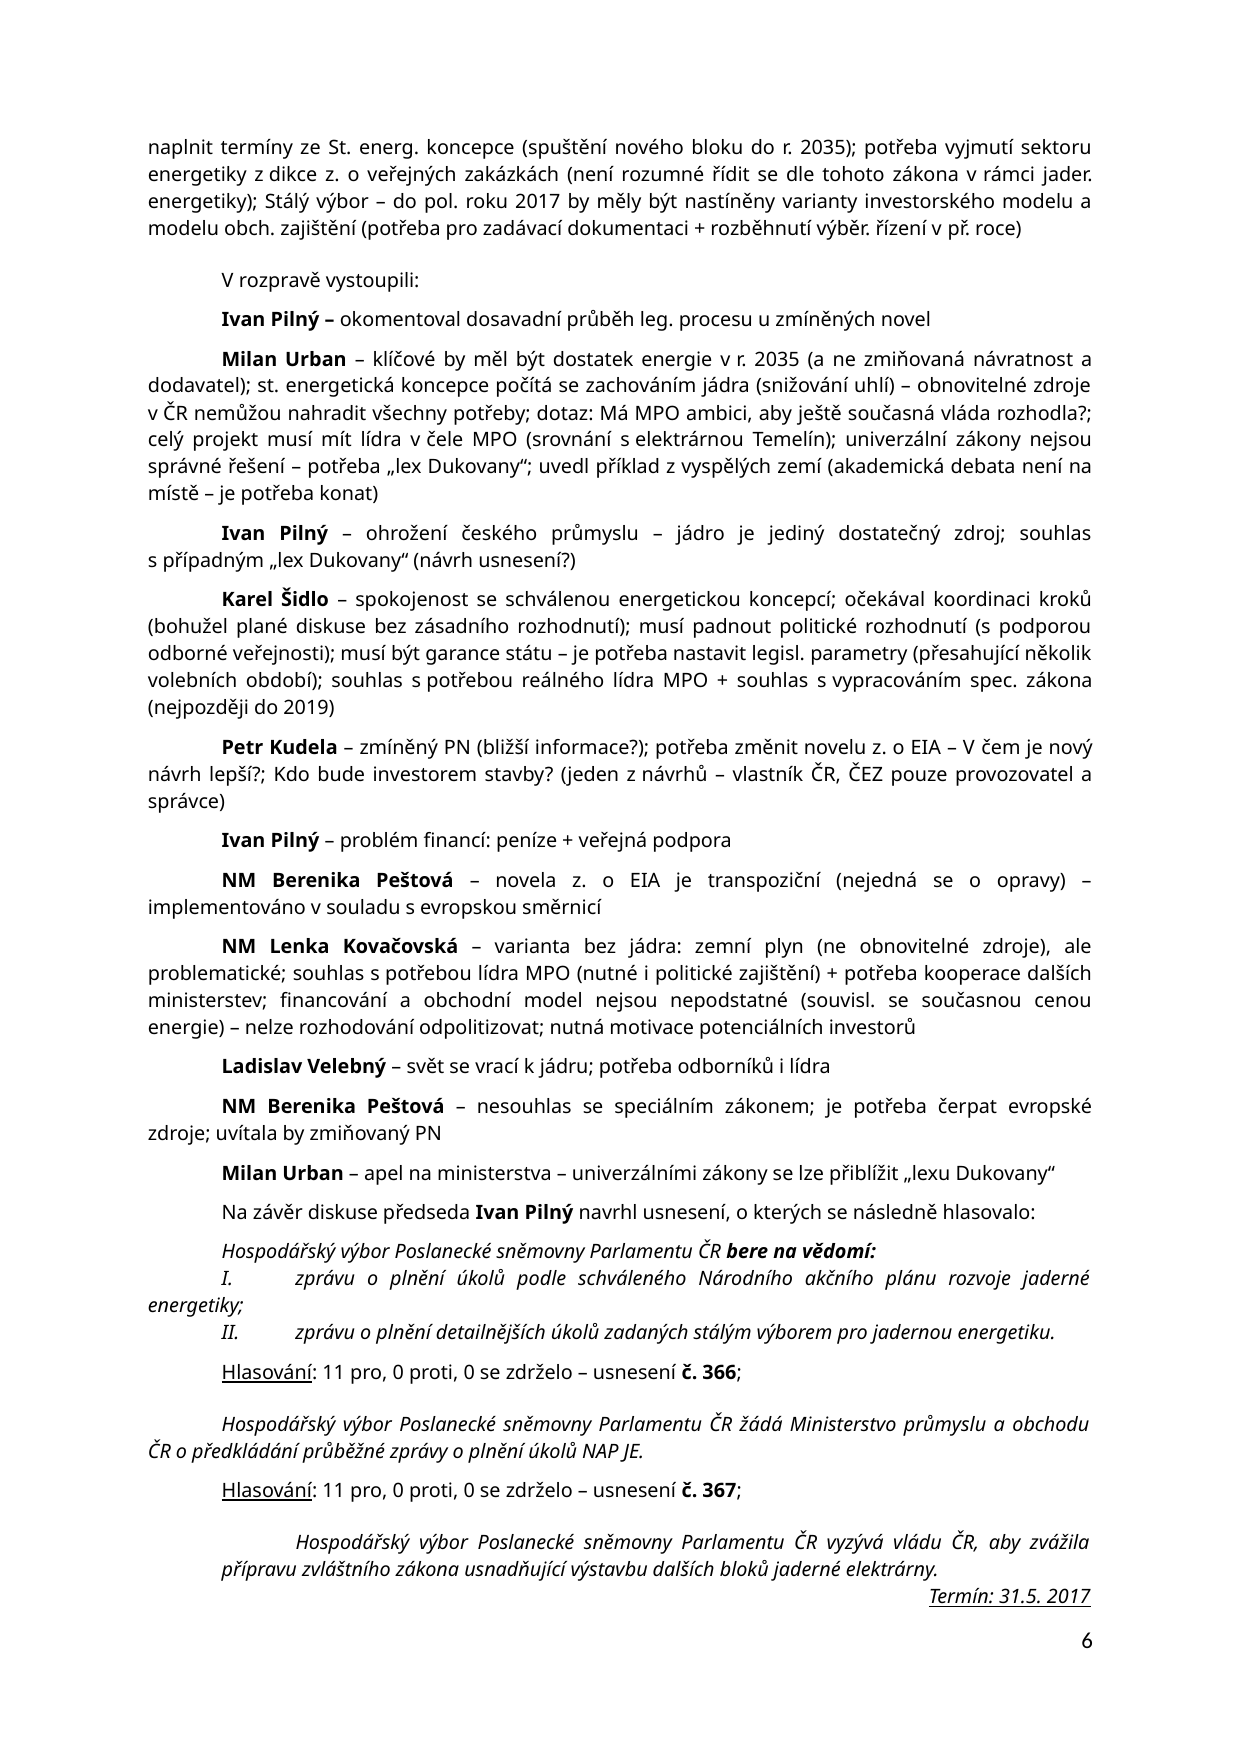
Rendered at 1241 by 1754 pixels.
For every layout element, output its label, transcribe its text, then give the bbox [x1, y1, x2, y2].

text Milan Urban – klíčové by měl být dostatek energie v r. 2035 (a ne zmiňovaná návratnost a dodavatel); st. energetická koncepce počítá se zachováním jádra (snižování uhlí) – obnovitelné zdroje v ČR nemůžou nahradit všechny potřeby; dotaz: Má MPO ambici, aby ještě současná vláda rozhodla?; celý projekt musí mít lídra v čele MPO (srovnání s elektrárnou Temelín); univerzální zákony nejsou správné řešení – potřeba „lex Dukovany“; uvedl příklad z vyspělých zemí (akademická debata není na místě – je potřeba konat) [148, 345, 1093, 507]
text II. zprávu o plnění detailnějších úkolů zadaných stálým výborem pro jadernou energetiku. [148, 1319, 1093, 1346]
text Hospodářský výbor Poslanecké sněmovny Parlamentu ČR žádá Ministerstvo průmyslu a obchodu ČR o předkládání průběžné zprávy o plnění úkolů NAP JE. [148, 1410, 1093, 1464]
text Ivan Pilný – problém financí: peníze + veřejná podpora [148, 826, 1093, 853]
text Hlasování: 11 pro, 0 proti, 0 se zdrželo – usnesení č. 366; [221, 1358, 1093, 1385]
text Termín: 31.5. 2017 [221, 1582, 1093, 1609]
text Na závěr diskuse předseda Ivan Pilný navrhl usnesení, o kterých se následně hlasovalo: [148, 1198, 1093, 1225]
text Milan Urban – apel na ministerstva – univerzálními zákony se lze přiblížit „lexu Dukovany“ [148, 1159, 1093, 1186]
text Ivan Pilný – ohrožení českého průmyslu – jádro je jediný dostatečný zdroj; souhlas s případným „lex Dukovany“ (návrh usnesení?) [148, 519, 1093, 573]
text NM Berenika Peštová – nesouhlas se speciálním zákonem; je potřeba čerpat evropské zdroje; uvítala by zmiňovaný PN [148, 1092, 1093, 1146]
text I. zprávu o plnění úkolů podle schváleného Národního akčního plánu rozvoje jaderné energetiky; [148, 1265, 1093, 1319]
text Karel Šidlo – spokojenost se schválenou energetickou koncepcí; očekával koordinaci kroků (bohužel plané diskuse bez zásadního rozhodnutí); musí padnout politické rozhodnutí (s podporou odborné veřejnosti); musí být garance státu – je potřeba nastavit legisl. parametry (přesahující několik volebních období); souhlas s potřebou reálného lídra MPO + souhlas s vypracováním spec. zákona (nejpozději do 2019) [148, 586, 1093, 721]
text Ladislav Velebný – svět se vrací k jádru; potřeba odborníků i lídra [148, 1053, 1093, 1080]
text Hospodářský výbor Poslanecké sněmovny Parlamentu ČR vyzývá vládu ČR, aby zvážila přípravu zvláštního zákona usnadňující výstavbu dalších bloků jaderné elektrárny. [221, 1528, 1093, 1582]
text Ivan Pilný – okomentoval dosavadní průběh leg. procesu u zmíněných novel [221, 305, 1093, 332]
text Petr Kudela – zmíněný PN (bližší informace?); potřeba změnit novelu z. o EIA – V čem je nový návrh lepší?; Kdo bude investorem stavby? (jeden z návrhů – vlastník ČR, ČEZ pouze provozovatel a správce) [148, 733, 1093, 814]
text Hospodářský výbor Poslanecké sněmovny Parlamentu ČR bere na vědomí: [148, 1238, 1093, 1265]
text V rozpravě vystoupili: [148, 266, 1093, 293]
text Hlasování: 11 pro, 0 proti, 0 se zdrželo – usnesení č. 367; [221, 1477, 1093, 1503]
text NM Berenika Peštová – novela z. o EIA je transpoziční (nejedná se o opravy) – implementováno v souladu s evropskou směrnicí [148, 866, 1093, 920]
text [148, 133, 1093, 241]
text NM Lenka Kovačovská – varianta bez jádra: zemní plyn (ne obnovitelné zdroje), ale problematické; souhlas s potřebou lídra MPO (nutné i politické zajištění) + potřeba kooperace dalších ministerstev; financování a obchodní model nejsou nepodstatné (souvisl. se současnou cenou energie) – nelze rozhodování odpolitizovat; nutná motivace potenciálních investorů [148, 932, 1093, 1040]
